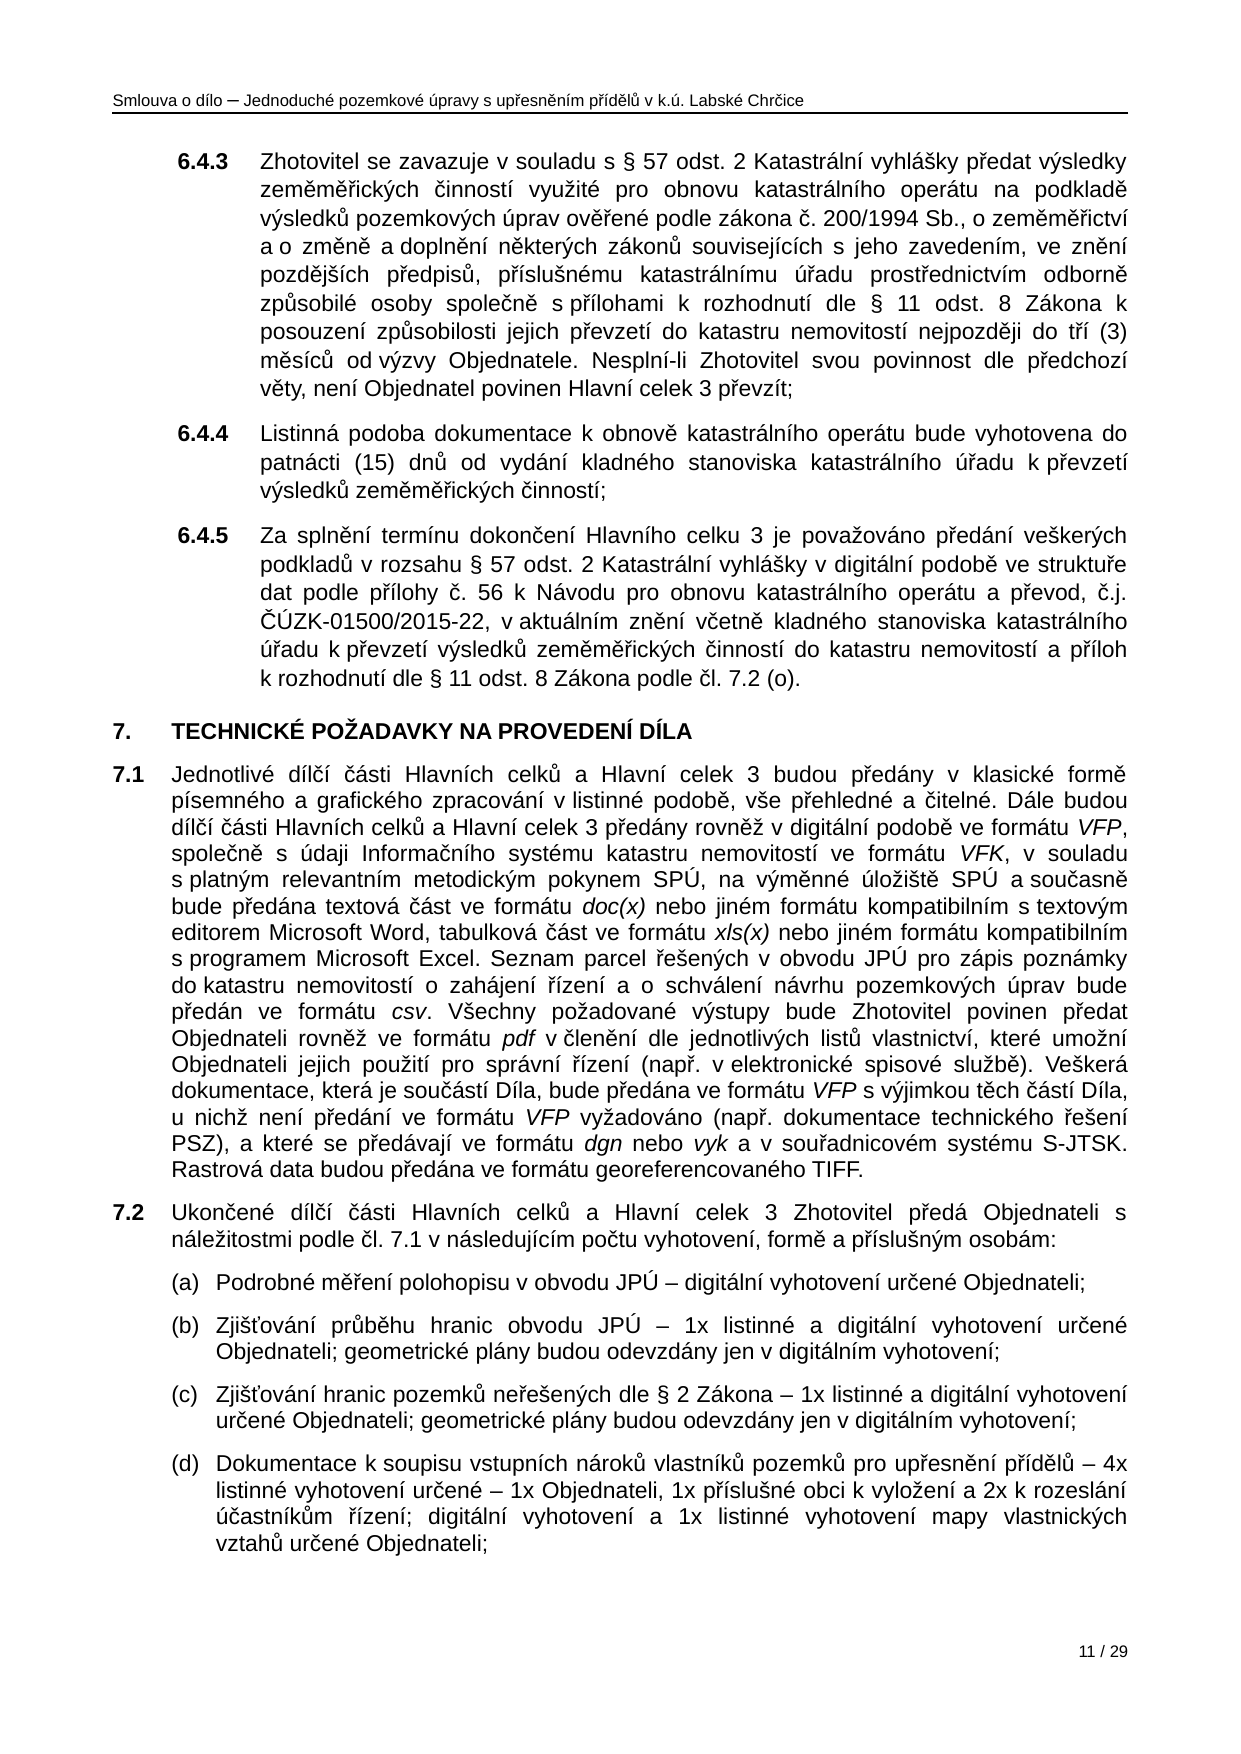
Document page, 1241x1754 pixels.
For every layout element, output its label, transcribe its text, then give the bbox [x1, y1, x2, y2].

text Za splnění termínu dokončení Hlavního celku 3 je považováno předání veškerých podkladů v rozsahu § 57 odst. 2 Katastrální vyhlášky v digitální podobě ve struktuře dat podle přílohy č. 56 k Návodu pro obnovu katastrálního operátu a převod, č.j. ČÚZK-01500/2015-22, v aktuálním znění včetně kladného stanoviska katastrálního úřadu k převzetí výsledků zeměměřických činností do katastru nemovitostí a příloh k rozhodnutí dle § 11 odst. 8 Zákona podle čl. 7.2 (o). [177, 522, 1128, 691]
text Jednotlivé dílčí části Hlavních celků a Hlavní celek 3 budou předány v klasické formě písemného a grafického zpracování v listinné podobě, vše přehledné a čitelné. Dále budou dílčí části Hlavních celků a Hlavní celek 3 předány rovněž v digitální podobě ve formátu VFP, společně s údaji Informačního systému katastru nemovitostí ve formátu VFK, v souladu s platným relevantním metodickým pokynem SPÚ, na výměnné úložiště SPÚ a současně bude předána textová část ve formátu doc(x) nebo jiném formátu kompatibilním s textovým editorem Microsoft Word, tabulková část ve formátu xls(x) nebo jiném formátu kompatibilním s programem Microsoft Excel. Seznam parcel řešených v obvodu JPÚ pro zápis poznámky do katastru nemovitostí o zahájení řízení a o schválení návrhu pozemkových úprav bude předán ve formátu csv. Všechny požadované výstupy bude Zhotovitel povinen předat Objednateli rovněž ve formátu pdf v členění dle jednotlivých listů vlastnictví, které umožní Objednateli jejich použití pro správní řízení (např. v elektronické spisové službě). Veškerá dokumentace, která je součástí Díla, bude předána ve formátu VFP s výjimkou těch částí Díla, u nichž není předání ve formátu VFP vyžadováno (např. dokumentace technického řešení PSZ), a které se předávají ve formátu dgn nebo vyk a v souřadnicovém systému S-JTSK. Rastrová data budou předána ve formátu georeferencovaného TIFF. [112, 761, 1128, 1183]
text Listinná podoba dokumentace k obnově katastrálního operátu bude vyhotovena do patnácti (15) dnů od vydání kladného stanoviska katastrálního úřadu k převzetí výsledků zeměměřických činností; [177, 420, 1128, 503]
list Dokumentace k soupisu vstupních nároků vlastníků pozemků pro upřesnění přídělů – 4x listinné vyhotovení určené – 1x Objednateli, 1x příslušné obci k vyložení a 2x k rozeslání účastníkům řízení; digitální vyhotovení a 1x listinné vyhotovení mapy vlastnických vztahů určené Objednateli; [171, 1450, 1128, 1556]
text Technické požadavky na provedení díla [112, 718, 1128, 744]
text Ukončené dílčí části Hlavních celků a Hlavní celek 3 Zhotovitel předá Objednateli s náležitostmi podle čl. 7.1 v následujícím počtu vyhotovení, formě a příslušným osobám: [112, 1199, 1128, 1252]
text Zhotovitel se zavazuje v souladu s § 57 odst. 2 Katastrální vyhlášky předat výsledky zeměměřických činností využité pro obnovu katastrálního operátu na podkladě výsledků pozemkových úprav ověřené podle zákona č. 200/1994 Sb., o zeměměřictví a o změně a doplnění některých zákonů souvisejících s jeho zavedením, ve znění pozdějších předpisů, příslušnému katastrálnímu úřadu prostřednictvím odborně způsobilé osoby společně s přílohami k rozhodnutí dle § 11 odst. 8 Zákona k posouzení způsobilosti jejich převzetí do katastru nemovitostí nejpozději do tří (3) měsíců od výzvy Objednatele. Nesplní-li Zhotovitel svou povinnost dle předchozí věty, není Objednatel povinen Hlavní celek 3 převzít; [177, 148, 1128, 402]
list Zjišťování hranic pozemků neřešených dle § 2 Zákona – 1x listinné a digitální vyhotovení určené Objednateli; geometrické plány budou odevzdány jen v digitálním vyhotovení; [171, 1381, 1128, 1434]
list Zjišťování průběhu hranic obvodu JPÚ – 1x listinné a digitální vyhotovení určené Objednateli; geometrické plány budou odevzdány jen v digitálním vyhotovení; [171, 1312, 1128, 1364]
list Podrobné měření polohopisu v obvodu JPÚ – digitální vyhotovení určené Objednateli; [171, 1269, 1128, 1295]
